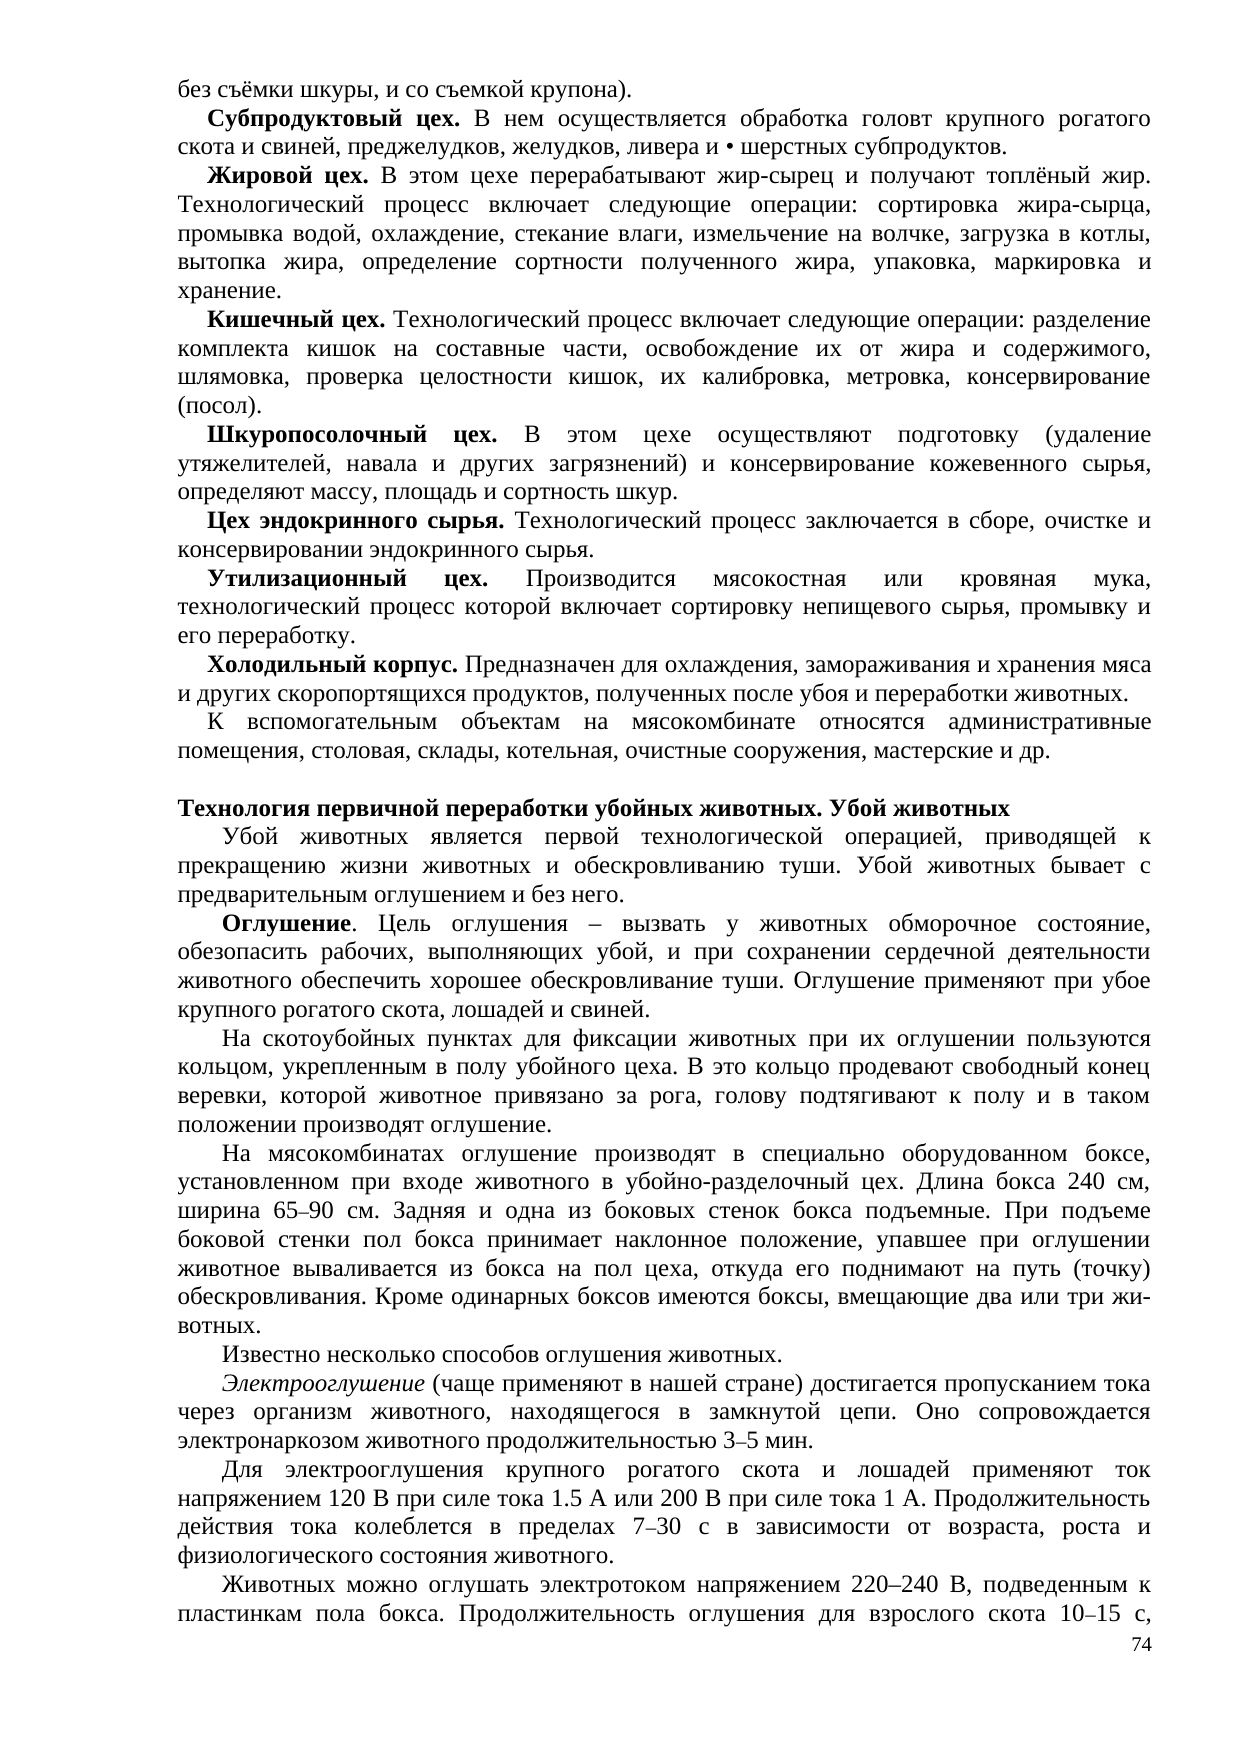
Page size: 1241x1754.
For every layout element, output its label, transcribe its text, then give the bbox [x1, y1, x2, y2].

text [177, 74, 1152, 103]
text Электрооглушение (чаще применяют в нашей стране) достигается пропусканием тока через организм животного, находящегося в замкнутой цепи. Оно сопровождается электронаркозом животного продолжительностью 3–5 мин. [177, 1368, 1152, 1454]
text Холодильный корпус. Предназначен для охлаждения, замораживания и хранения мяса и других скоропортящихся продуктов, полученных после убоя и переработки животных. [177, 649, 1152, 706]
text К вспомогательным объектам на мясокомбинате относятся административные помещения, столовая, склады, котельная, очистные сооружения, мастерские и др. [177, 706, 1152, 764]
text Оглушение. Цель оглушения – вызвать у животных обморочное состояние, обезопасить рабочих, выполняющих убой, и при сохранении сердечной деятельности животного обеспечить хорошее обескровливание туши. Оглушение применяют при убое крупного рогатого скота, лошадей и свиней. [177, 908, 1152, 1023]
text На мясокомбинатах оглушение производят в специально оборудованном боксе, установленном при входе животного в убойно-разделочный цех. Длина бокса , ширина 65–90 см. Задняя и одна из боковых стенок бокса подъемные. При подъеме боковой стенки пол бокса принимает наклонное положение, упавшее при оглушении животное вываливается из бокса на пол цеха, откуда его поднимают на путь (точку) обескровливания. Кроме одинарных боксов имеются боксы, вмещающие два или три жи-вотных. [177, 1138, 1152, 1339]
text На скотоубойных пунктах для фиксации животных при их оглушении пользуются кольцом, укрепленным в полу убойного цеха. В это кольцо продевают свободный конец веревки, которой животное привязано за рога, голову подтягивают к полу и в таком положении производят оглушение. [177, 1023, 1152, 1138]
text Технология первичной переработки убойных животных. Убой животных [177, 793, 1152, 821]
text Жировой цех. В этом цехе перерабатывают жир-сырец и получают топлёный жир. Технологический процесс включает следующие операции: сортировка жира-сырца, промывка водой, охлаждение, стекание влаги, измельчение на волчке, загрузка в котлы, вытопка жира, определение сортности полученного жира, упаковка, маркировка и хранение. [177, 160, 1152, 304]
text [177, 1569, 1152, 1626]
text Утилизационный цех. Производится мясокостная или кровяная мука, технологический процесс которой включает сортировку непищевого сырья, промывку и его переработку. [177, 563, 1152, 649]
text Для электрооглушения крупного рогатого скота и лошадей применяют ток напряжением 120 В при силе тока 1.5 А или 200 В при силе тока 1 А. Продолжительность действия тока колеблется в пределах 7–30 с в зависимости от возраста, роста и физиологического состояния животного. [177, 1454, 1152, 1569]
text Кишечный цех. Технологический процесс включает следующие операции: разделение комплекта кишок на составные части, освобождение их от жира и содержимого, шлямовка, проверка целостности кишок, их калибровка, метровка, консервирование (посол). [177, 304, 1152, 419]
text Убой животных является первой технологической операцией, приводящей к прекращению жизни животных и обескровливанию туши. Убой животных бывает с предварительным оглушением и без него. [177, 821, 1152, 908]
text Известно несколько способов оглушения животных. [177, 1339, 1152, 1368]
text Субпродуктовый цех. В нем осуществляется обработка головт крупного рогатого скота и свиней, преджелудков, желудков, ливера и • шерстных субпродуктов. [177, 103, 1152, 160]
text Цех эндокринного сырья. Технологический процесс заключается в сборе, очистке и консервировании эндокринного сырья. [177, 505, 1152, 563]
text Шкуропосолочный цех. В этом цехе осуществляют подготовку (удаление утяжелителей, навала и других загрязнений) и консервирование кожевенного сырья, определяют массу, площадь и сортность шкур. [177, 419, 1152, 505]
